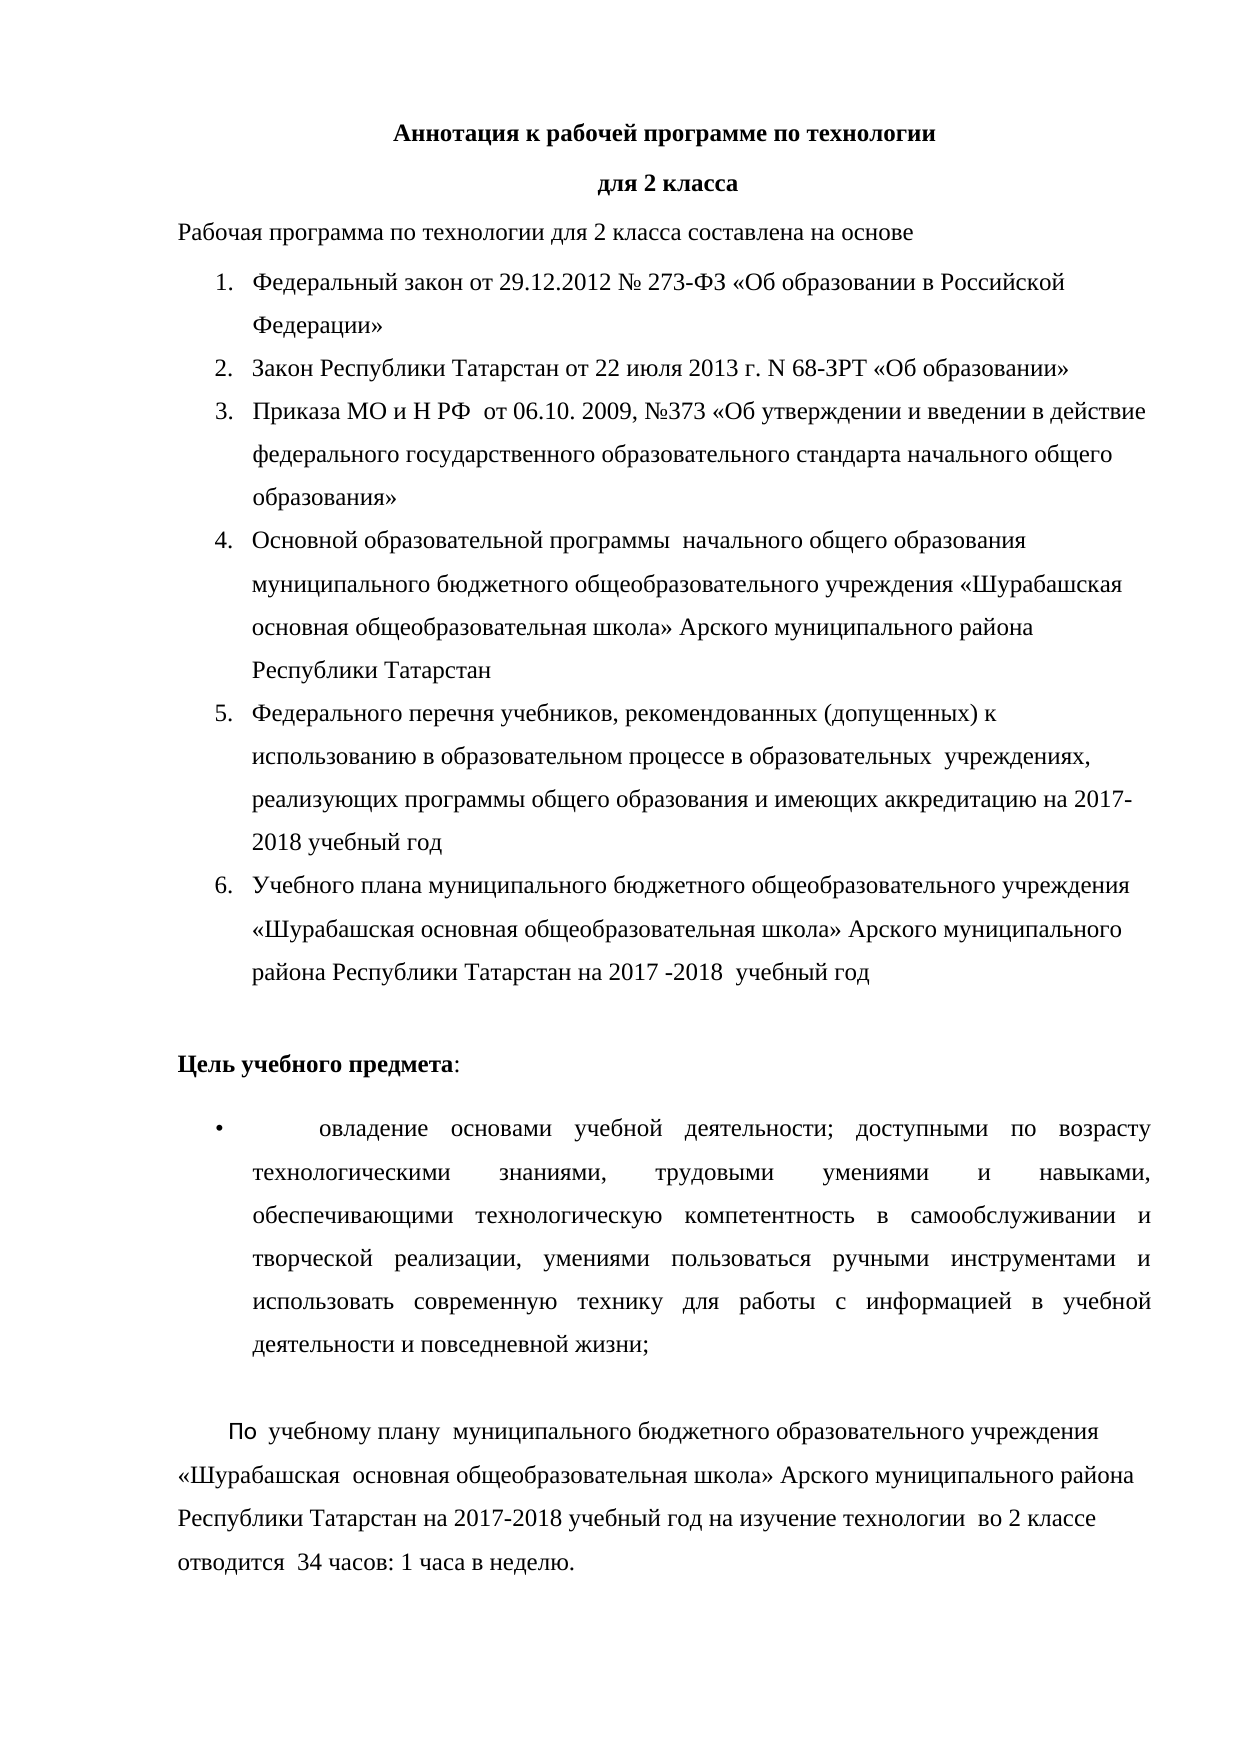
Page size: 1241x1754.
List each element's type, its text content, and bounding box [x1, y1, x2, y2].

list Приказа МО и Н РФ от 06.10. 2009, №373 «Об утверждении и введении в действие федерального государственного образовательного стандарта начального общего образования» [215, 396, 1152, 511]
text Рабочая программа по технологии для 2 класса составлена на основе [177, 217, 1152, 246]
list Учебного плана муниципального бюджетного общеобразовательного учреждения «Шурабашская основная общеобразовательная школа» Арского муниципального района Республики Татарстан на 2017 -2018 учебный год [214, 871, 1152, 986]
list овладение основами учебной деятельности; доступными по возрасту технологическими знаниями, трудовыми умениями и навыками, обеспечивающими технологическую компетентность в самообслуживании и творческой реализации, умениями пользоваться ручными инструментами и использовать современную технику для работы с информацией в учебной деятельности и повседневной жизни; [215, 1113, 1152, 1358]
list Федерального перечня учебников, рекомендованных (допущенных) к использованию в образовательном процессе в образовательных учреждениях, реализующих программы общего образования и имеющих аккредитацию на 2017-2018 учебный год [214, 698, 1152, 856]
list Закон Республики Татарстан от 22 июля 2013 г. N 68-ЗРТ «Об образовании» [214, 353, 1152, 382]
text Аннотация к рабочей программе по технологии [177, 118, 1152, 147]
list Основной образовательной программы начального общего образования муниципального бюджетного общеобразовательного учреждения «Шурабашская основная общеобразовательная школа» Арского муниципального района Республики Татарстан [214, 526, 1152, 684]
text По учебному плану муниципального бюджетного образовательного учреждения «Шурабашская основная общеобразовательная школа» Арского муниципального района Республики Татарстан на 2017-2018 учебный год на изучение технологии во 2 классе отводится 34 часов: 1 часа в неделю. [177, 1415, 1152, 1575]
text для 2 класса [177, 168, 1152, 196]
list Федеральный закон от 29.12.2012 № 273-ФЗ «Об образовании в Российской Федерации» [215, 267, 1152, 339]
text Цель учебного предмета: [177, 1049, 1152, 1078]
